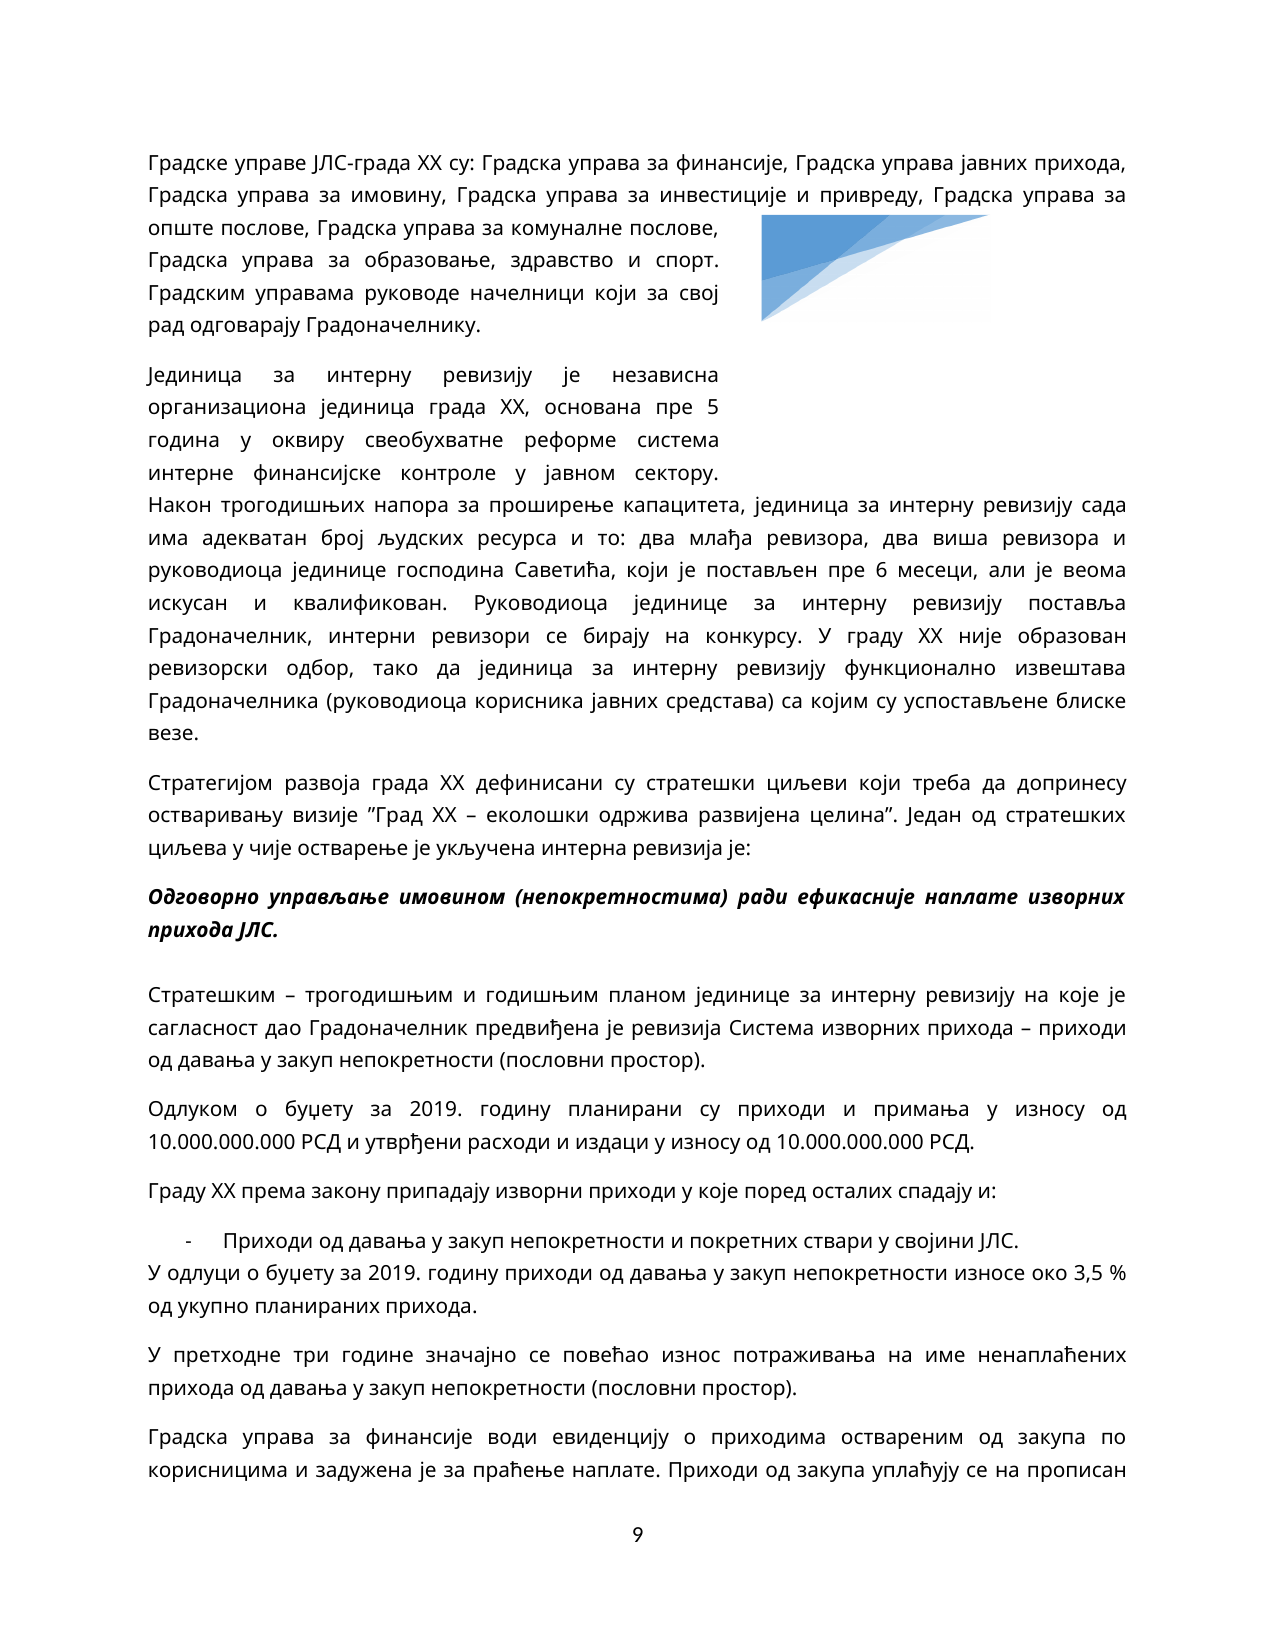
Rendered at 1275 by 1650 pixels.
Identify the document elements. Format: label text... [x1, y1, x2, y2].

text Стратегијом развоја града XX дефинисани су стратешки циљеви који треба да допринесу остваривању визије ”Град XX – еколошки одржива развијена целина”. Један од стратешких циљева у чије остварење је укључена интерна ревизија је: [148, 768, 1127, 861]
text Одлуком о буџету за 2019. годину планирани су приходи и примања у износу од 10.000.000.000 РСД и утврђени расходи и издаци у износу од 10.000.000.000 РСД. [148, 1094, 1127, 1156]
list Приходи од давања у закуп непокретности и покретних ствари у својини ЈЛС. [185, 1226, 1127, 1254]
text Јединица за интерну ревизију је независна организациона јединица града XX, основана пре 5 година у оквиру свеобухватне реформе система интерне финансијске контроле у јавном сектору. Након трогодишњих напора за проширење капацитета, јединица за интерну ревизију сада има адекватан број људских ресурса и то: два млађа ревизора, два виша ревизора и руководиоца јединице господина Саветића, који је постављен пре 6 месеци, али је веома искусан и квалификован. Руководиоца јединице за интерну ревизију поставља Градоначелник, интерни ревизори се бирају на конкурсу. У граду XX није образован ревизорски одбор, тако да јединица за интерну ревизију функционално извештава Градоначелника (руководиоца корисника јавних средстава) са којим су успостављене блиске везе. [148, 360, 1127, 747]
text Стратешким – трогодишњим и годишњим планом јединице за интерну ревизију на које је сагласност дао Градоначелник предвиђена је ревизија Система изворних прихода – приходи од давања у закуп непокретности (пословни простор). [148, 980, 1127, 1074]
text Градске управе ЈЛС-града XX су: Градска управа за финансије, Градска управа јавних прихода, Градска управа за имовину, Градска управа за инвестиције и привреду, Градска управа за опште послове, Градска управа за комуналне послове, Градска управа за образовање, здравство и спорт. Градским управама руководе начелници који за свој рад одговарају Градоначелнику. [148, 148, 1127, 339]
text Граду XX према закону припадају изворни приходи у које поред осталих спадају и: [148, 1176, 1127, 1205]
text У одлуци о буџету за 2019. годину приходи од давања у закуп непокретности износе око 3,5 % од укупно планираних прихода. [148, 1258, 1127, 1319]
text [148, 1422, 1127, 1483]
text У претходне три године значајно се повећао износ потраживања на име ненаплаћених прихода од давања у закуп непокретности (пословни простор). [148, 1340, 1127, 1401]
picture [761, 214, 991, 323]
text Одговорно управљање имовином (непокретностима) ради ефикасније наплате изворних прихода ЈЛС. [148, 882, 1127, 943]
